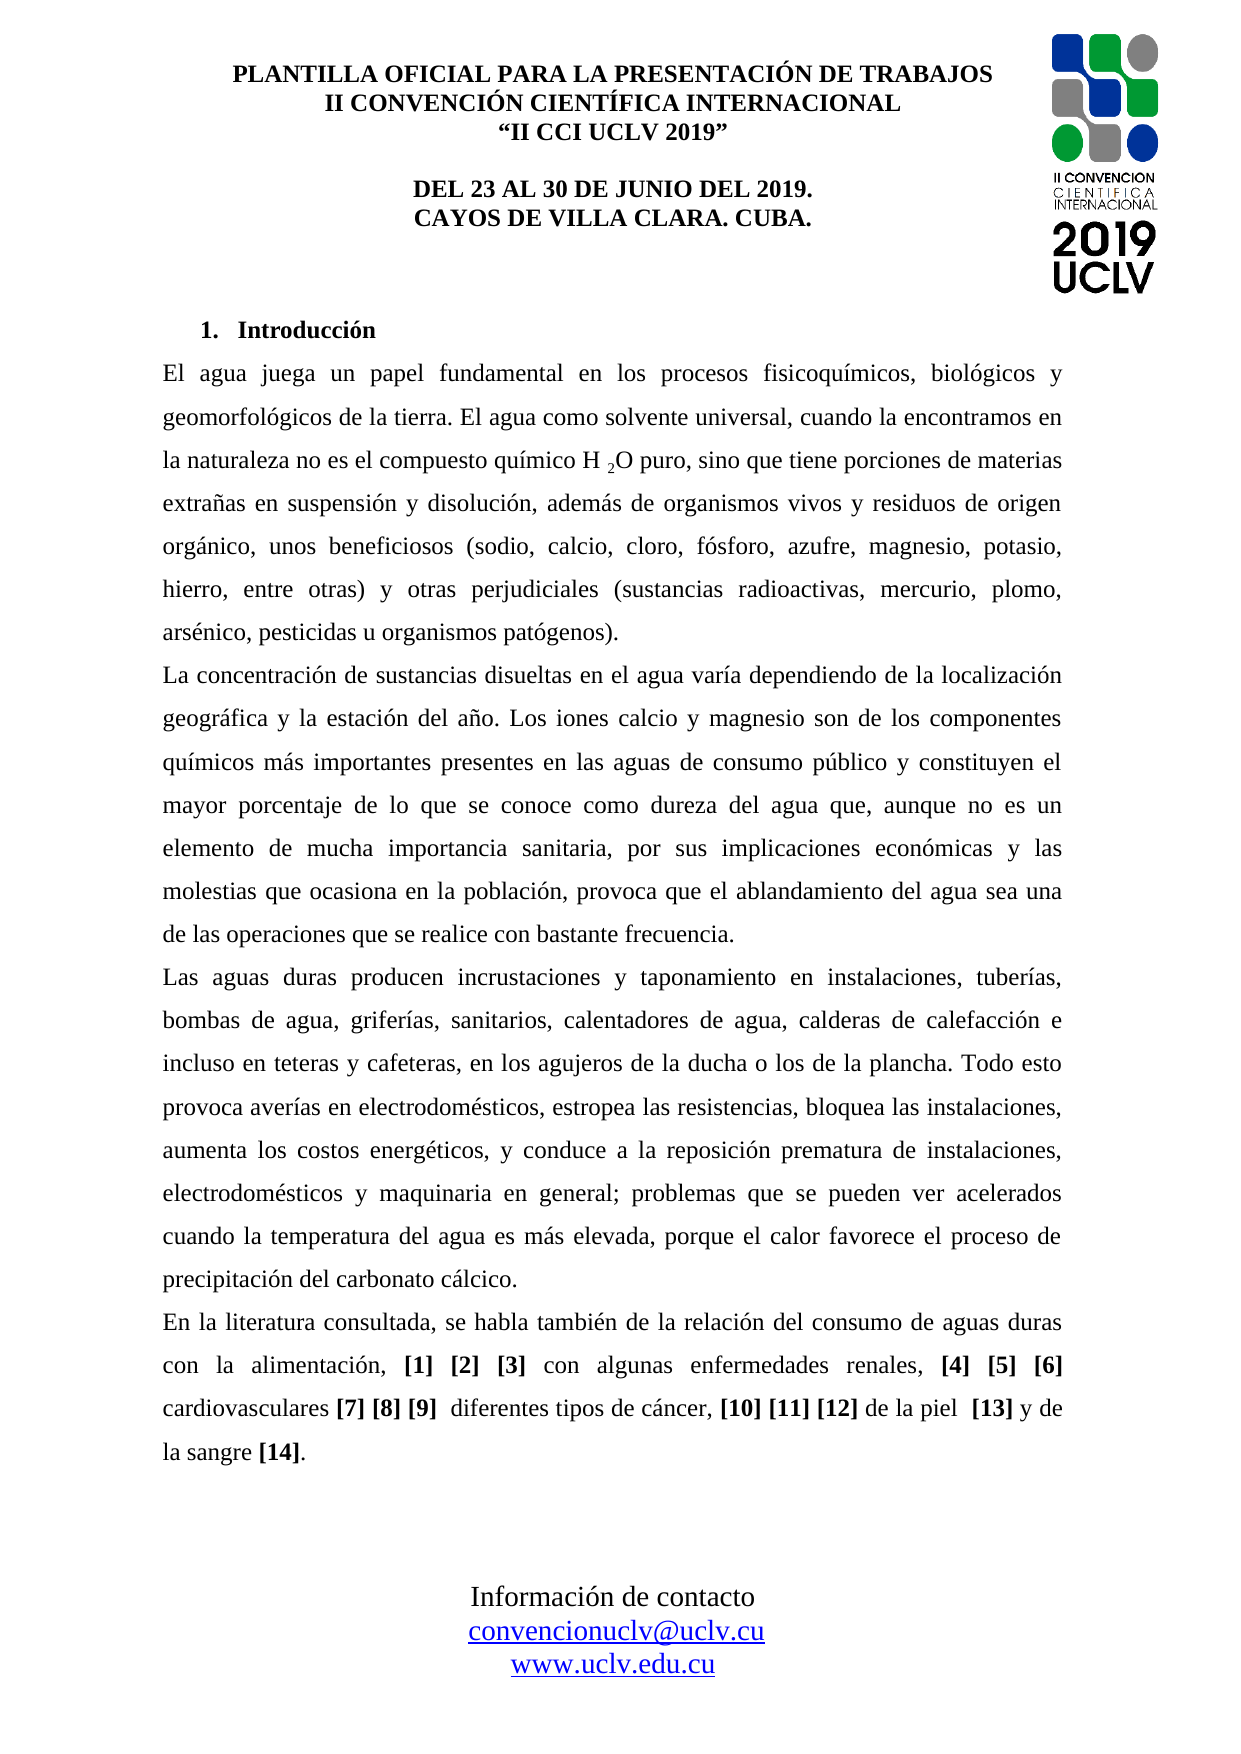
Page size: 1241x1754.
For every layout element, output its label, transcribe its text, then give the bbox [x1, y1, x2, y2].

subtitle Introducción [200, 315, 1063, 344]
text La concentración de sustancias disueltas en el agua varía dependiendo de la localización geográfica y la estación del año. Los iones calcio y magnesio son de los componentes químicos más importantes presentes en las aguas de consumo público y constituyen el mayor porcentaje de lo que se conoce como dureza del agua que, aunque no es un elemento de mucha importancia sanitaria, por sus implicaciones económicas y las molestias que ocasiona en la población, provoca que el ablandamiento del agua sea una de las operaciones que se realice con bastante frecuencia. [162, 660, 1063, 948]
picture [1046, 31, 1167, 303]
text El agua juega un papel fundamental en los procesos fisicoquímicos, biológicos y geomorfológicos de la tierra. El agua como solvente universal, cuando la encontramos en la naturaleza no es el compuesto químico H ₂O puro, sino que tiene porciones de materias extrañas en suspensión y disolución, además de organismos vivos y residuos de origen orgánico, unos beneficiosos (sodio, calcio, cloro, fósforo, azufre, magnesio, potasio, hierro, entre otras) y otras perjudiciales (sustancias radioactivas, mercurio, plomo, arsénico, pesticidas u organismos patógenos). [162, 358, 1063, 646]
text Las aguas duras producen incrustaciones y taponamiento en instalaciones, tuberías, bombas de agua, griferías, sanitarios, calentadores de agua, calderas de calefacción e incluso en teteras y cafeteras, en los agujeros de la ducha o los de la plancha. Todo esto provoca averías en electrodomésticos, estropea las resistencias, bloquea las instalaciones, aumenta los costos energéticos, y conduce a la reposición prematura de instalaciones, electrodomésticos y maquinaria en general; problemas que se pueden ver acelerados cuando la temperatura del agua es más elevada, porque el calor favorece el proceso de precipitación del carbonato cálcico. [162, 962, 1063, 1293]
text En la literatura consultada, se habla también de la relación del consumo de aguas duras con la alimentación, [1] [2] [3] con algunas enfermedades renales, [4] [5] [6] cardiovasculares [7] [8] [9] diferentes tipos de cáncer, [10] [11] [12] de la piel [13] y de la sangre [14]. [162, 1307, 1063, 1465]
